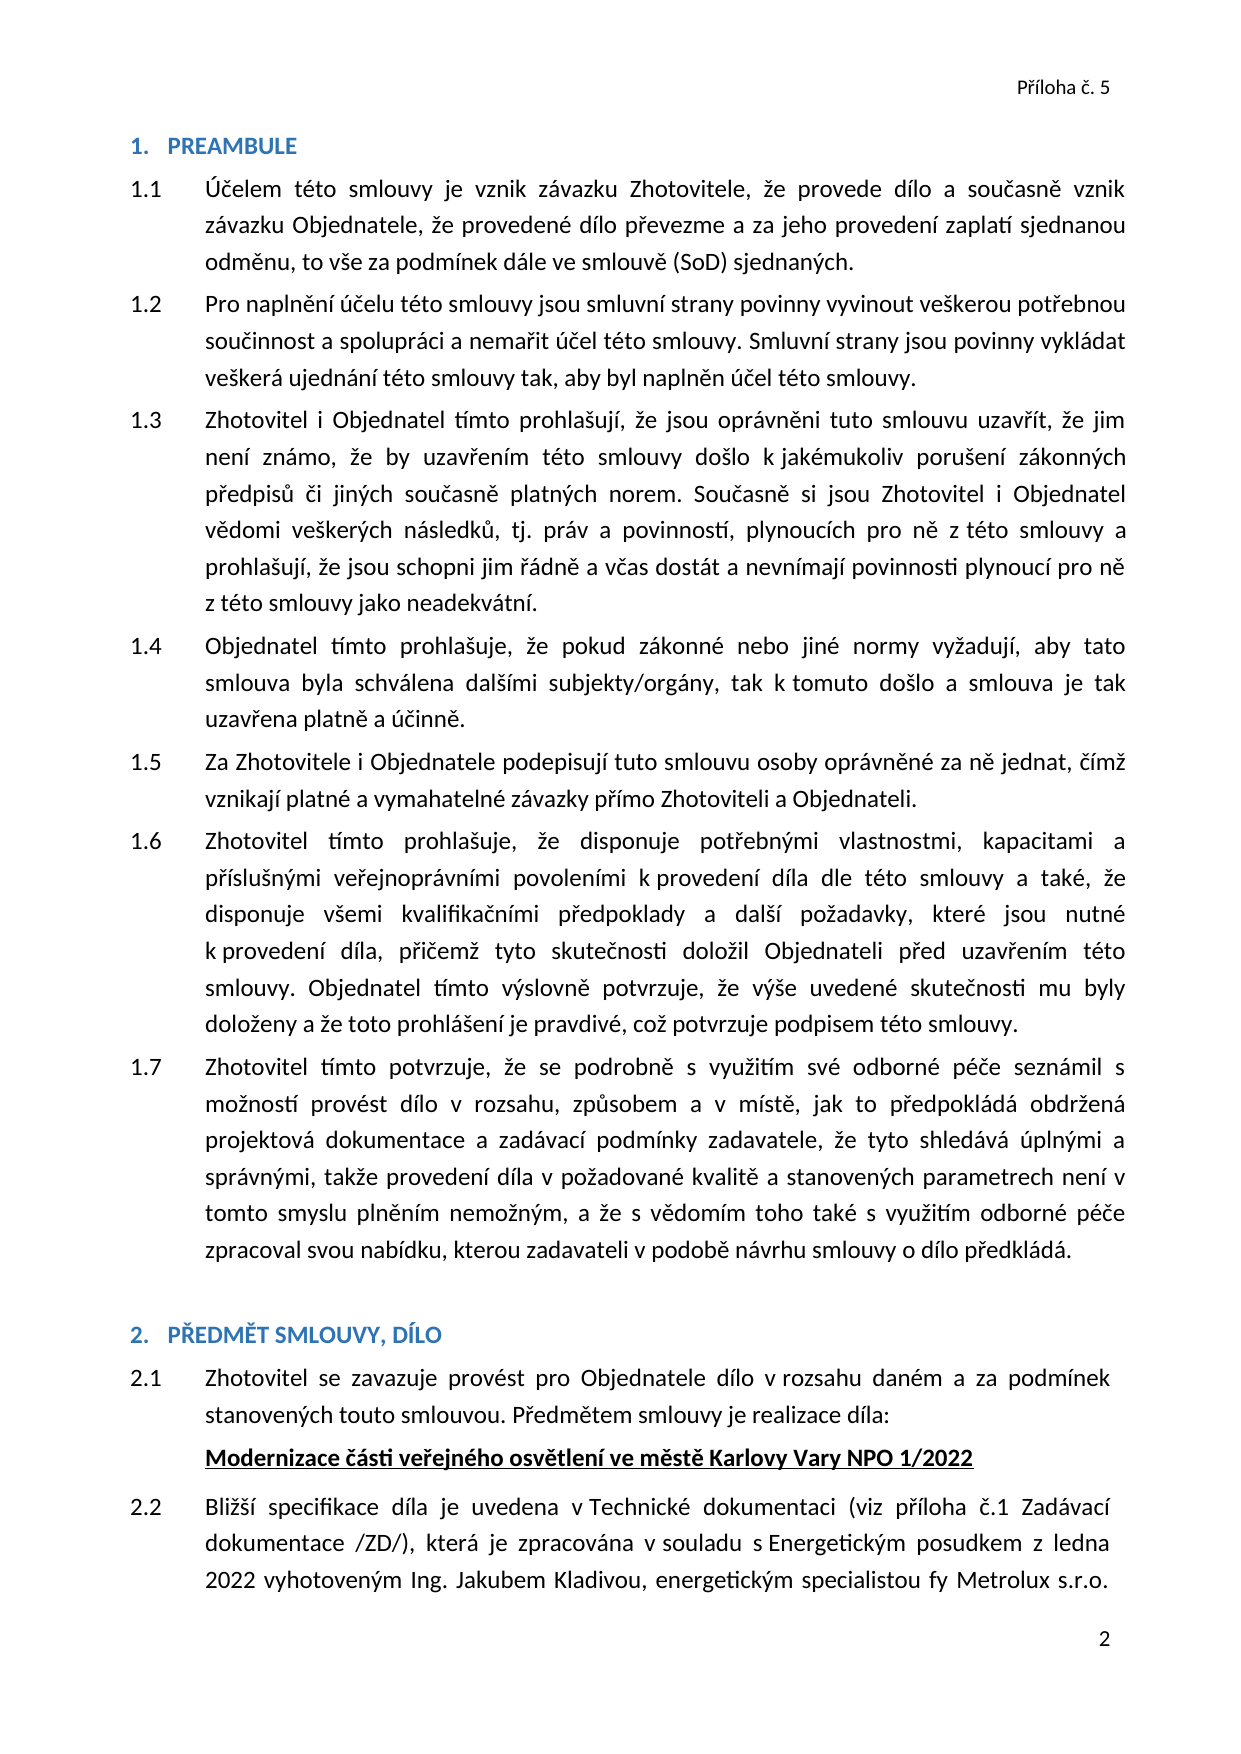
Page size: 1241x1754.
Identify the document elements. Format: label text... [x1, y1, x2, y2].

list Pro naplnění účelu této smlouvy jsou smluvní strany povinny vyvinout veškerou potřebnou součinnost a spolupráci a nemařit účel této smlouvy. Smluvní strany jsou povinny vykládat veškerá ujednání této smlouvy tak, aby byl naplněn účel této smlouvy. [130, 289, 1127, 392]
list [130, 1491, 1110, 1594]
list Zhotovitel se zavazuje provést pro Objednatele dílo v rozsahu daném a za podmínek stanovených touto smlouvou. Předmětem smlouvy je realizace díla: [130, 1362, 1110, 1429]
list Objednatel tímto prohlašuje, že pokud zákonné nebo jiné normy vyžadují, aby tato smlouva byla schválena dalšími subjekty/orgány, tak k tomuto došlo a smlouva je tak uzavřena platně a účinně. [130, 630, 1127, 734]
list Za Zhotovitele i Objednatele podepisují tuto smlouvu osoby oprávněné za ně jednat, čímž vznikají platné a vymahatelné závazky přímo Zhotoviteli a Objednateli. [130, 746, 1127, 813]
list PŘEDMĚT SMLOUVY, DÍLO [130, 1319, 1127, 1350]
list Zhotovitel tímto prohlašuje, že disponuje potřebnými vlastnostmi, kapacitami a příslušnými veřejnoprávními povoleními k provedení díla dle této smlouvy a také, že disponuje všemi kvalifikačními předpoklady a další požadavky, které jsou nutné k provedení díla, přičemž tyto skutečnosti doložil Objednateli před uzavřením této smlouvy. Objednatel tímto výslovně potvrzuje, že výše uvedené skutečnosti mu byly doloženy a že toto prohlášení je pravdivé, což potvrzuje podpisem této smlouvy. [130, 826, 1127, 1039]
text Modernizace části veřejného osvětlení ve městě Karlovy Vary NPO 1/2022 [205, 1442, 1110, 1472]
list Účelem této smlouvy je vznik závazku Zhotovitele, že provede dílo a současně vznik závazku Objednatele, že provedené dílo převezme a za jeho provedení zaplatí sjednanou odměnu, to vše za podmínek dále ve smlouvě (SoD) sjednaných. [130, 173, 1127, 276]
list PREAMBULE [130, 130, 1127, 160]
list Zhotovitel i Objednatel tímto prohlašují, že jsou oprávněni tuto smlouvu uzavřít, že jim není známo, že by uzavřením této smlouvy došlo k jakémukoliv porušení zákonných předpisů či jiných současně platných norem. Současně si jsou Zhotovitel i Objednatel vědomi veškerých následků, tj. práv a povinností, plynoucích pro ně z této smlouvy a prohlašují, že jsou schopni jim řádně a včas dostát a nevnímají povinnosti plynoucí pro ně z této smlouvy jako neadekvátní. [130, 404, 1127, 618]
list Zhotovitel tímto potvrzuje, že se podrobně s využitím své odborné péče seznámil s možností provést dílo v rozsahu, způsobem a v místě, jak to předpokládá obdržená projektová dokumentace a zadávací podmínky zadavatele, že tyto shledává úplnými a správnými, takže provedení díla v požadované kvalitě a stanovených parametrech není v tomto smyslu plněním nemožným, a že s vědomím toho také s využitím odborné péče zpracoval svou nabídku, kterou zadavateli v podobě návrhu smlouvy o dílo předkládá. [130, 1051, 1127, 1264]
